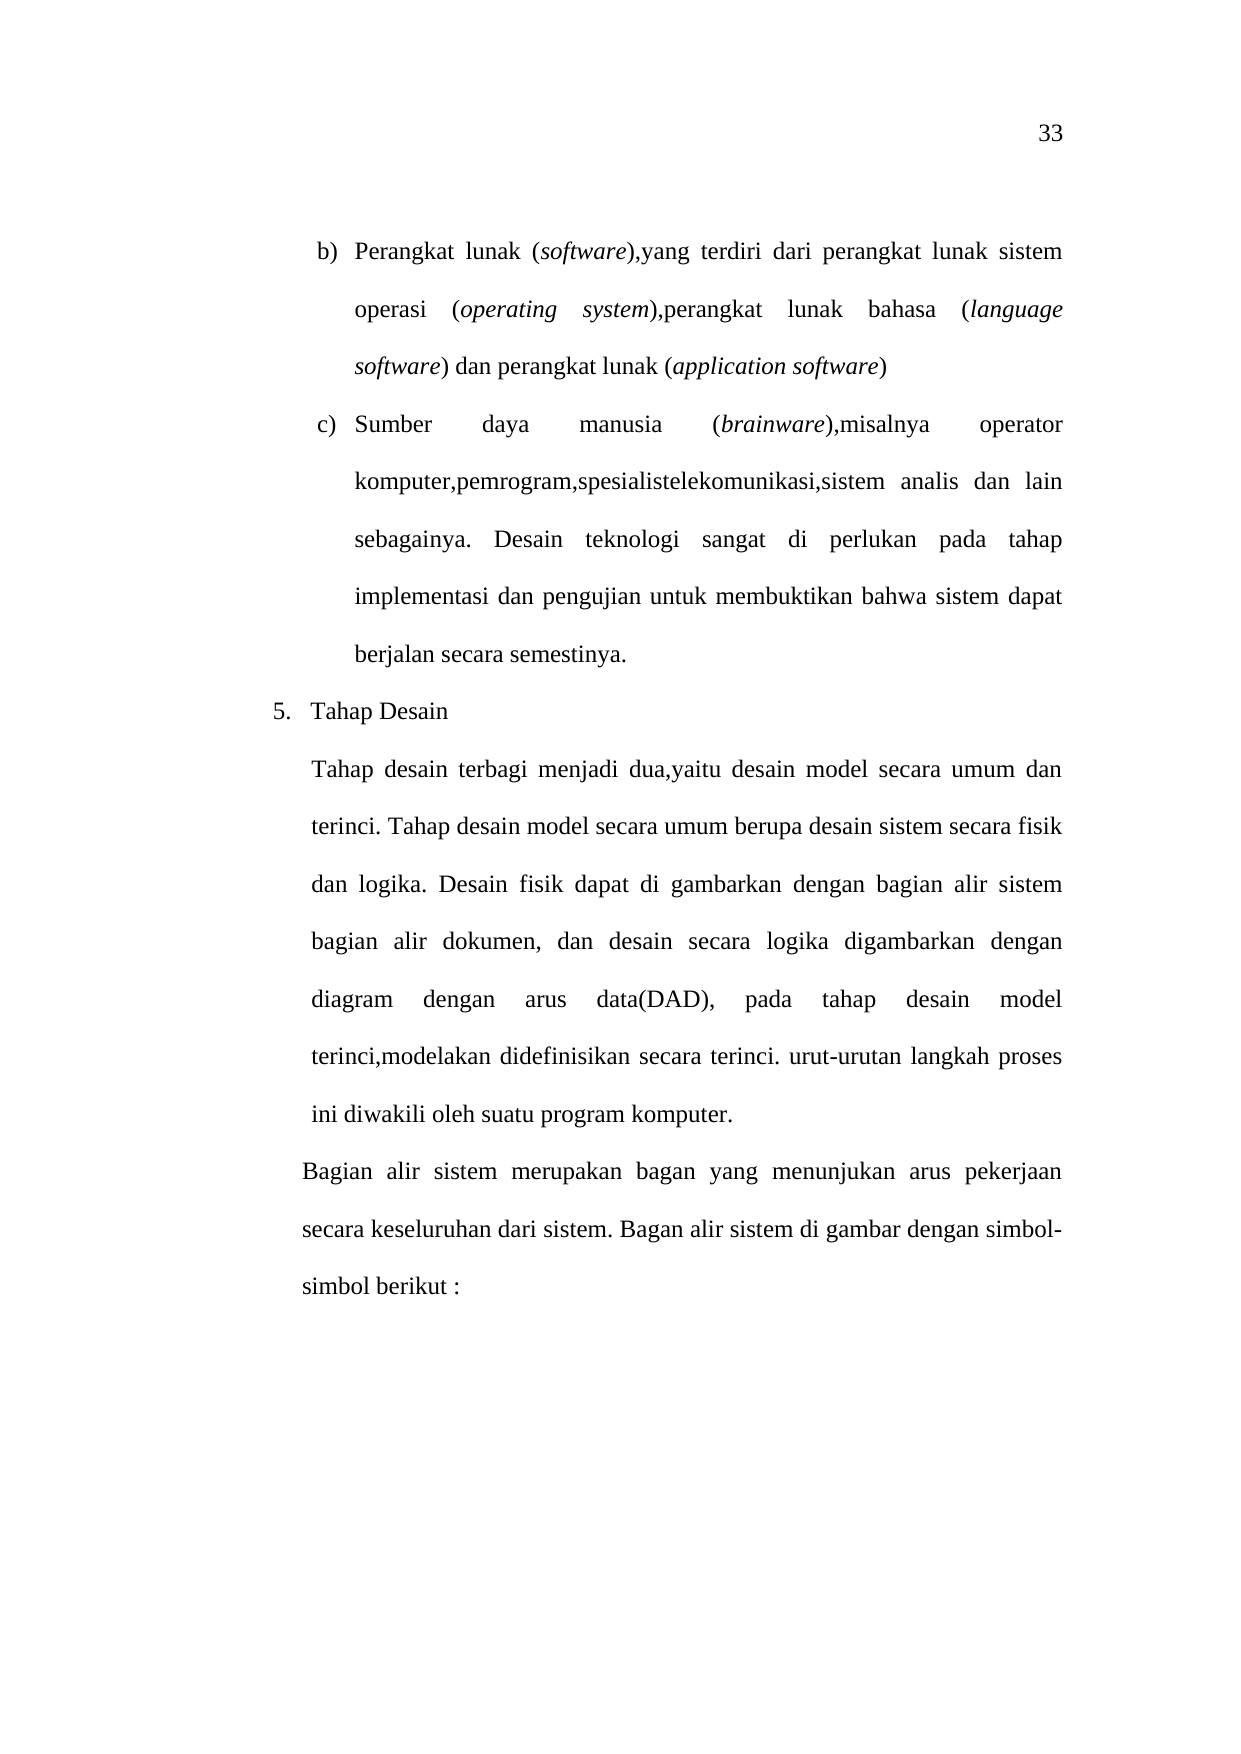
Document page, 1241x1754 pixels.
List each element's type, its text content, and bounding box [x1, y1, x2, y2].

list Sumber daya manusia (brainware),misalnya operator komputer,pemrogram,spesialistelekomunikasi,sistem analis dan lain sebagainya. Desain teknologi sangat di perlukan pada tahap implementasi dan pengujian untuk membuktikan bahwa sistem dapat berjalan secara semestinya. [317, 409, 1063, 667]
text Tahap desain terbagi menjadi dua,yaitu desain model secara umum dan terinci. Tahap desain model secara umum berupa desain sistem secara fisik dan logika. Desain fisik dapat di gambarkan dengan bagian alir sistem bagian alir dokumen, dan desain secara logika digambarkan dengan diagram dengan arus data(DAD), pada tahap desain model terinci,modelakan didefinisikan secara terinci. urut-urutan langkah proses ini diwakili oleh suatu program komputer. [311, 754, 1063, 1127]
list Tahap Desain [273, 696, 1063, 725]
text Bagian alir sistem merupakan bagan yang menunjukan arus pekerjaan secara keseluruhan dari sistem. Bagan alir sistem di gambar dengan simbol-simbol berikut : [302, 1156, 1063, 1300]
list Perangkat lunak (software),yang terdiri dari perangkat lunak sistem operasi (operating system),perangkat lunak bahasa (language software) dan perangkat lunak (application software) [317, 236, 1063, 380]
